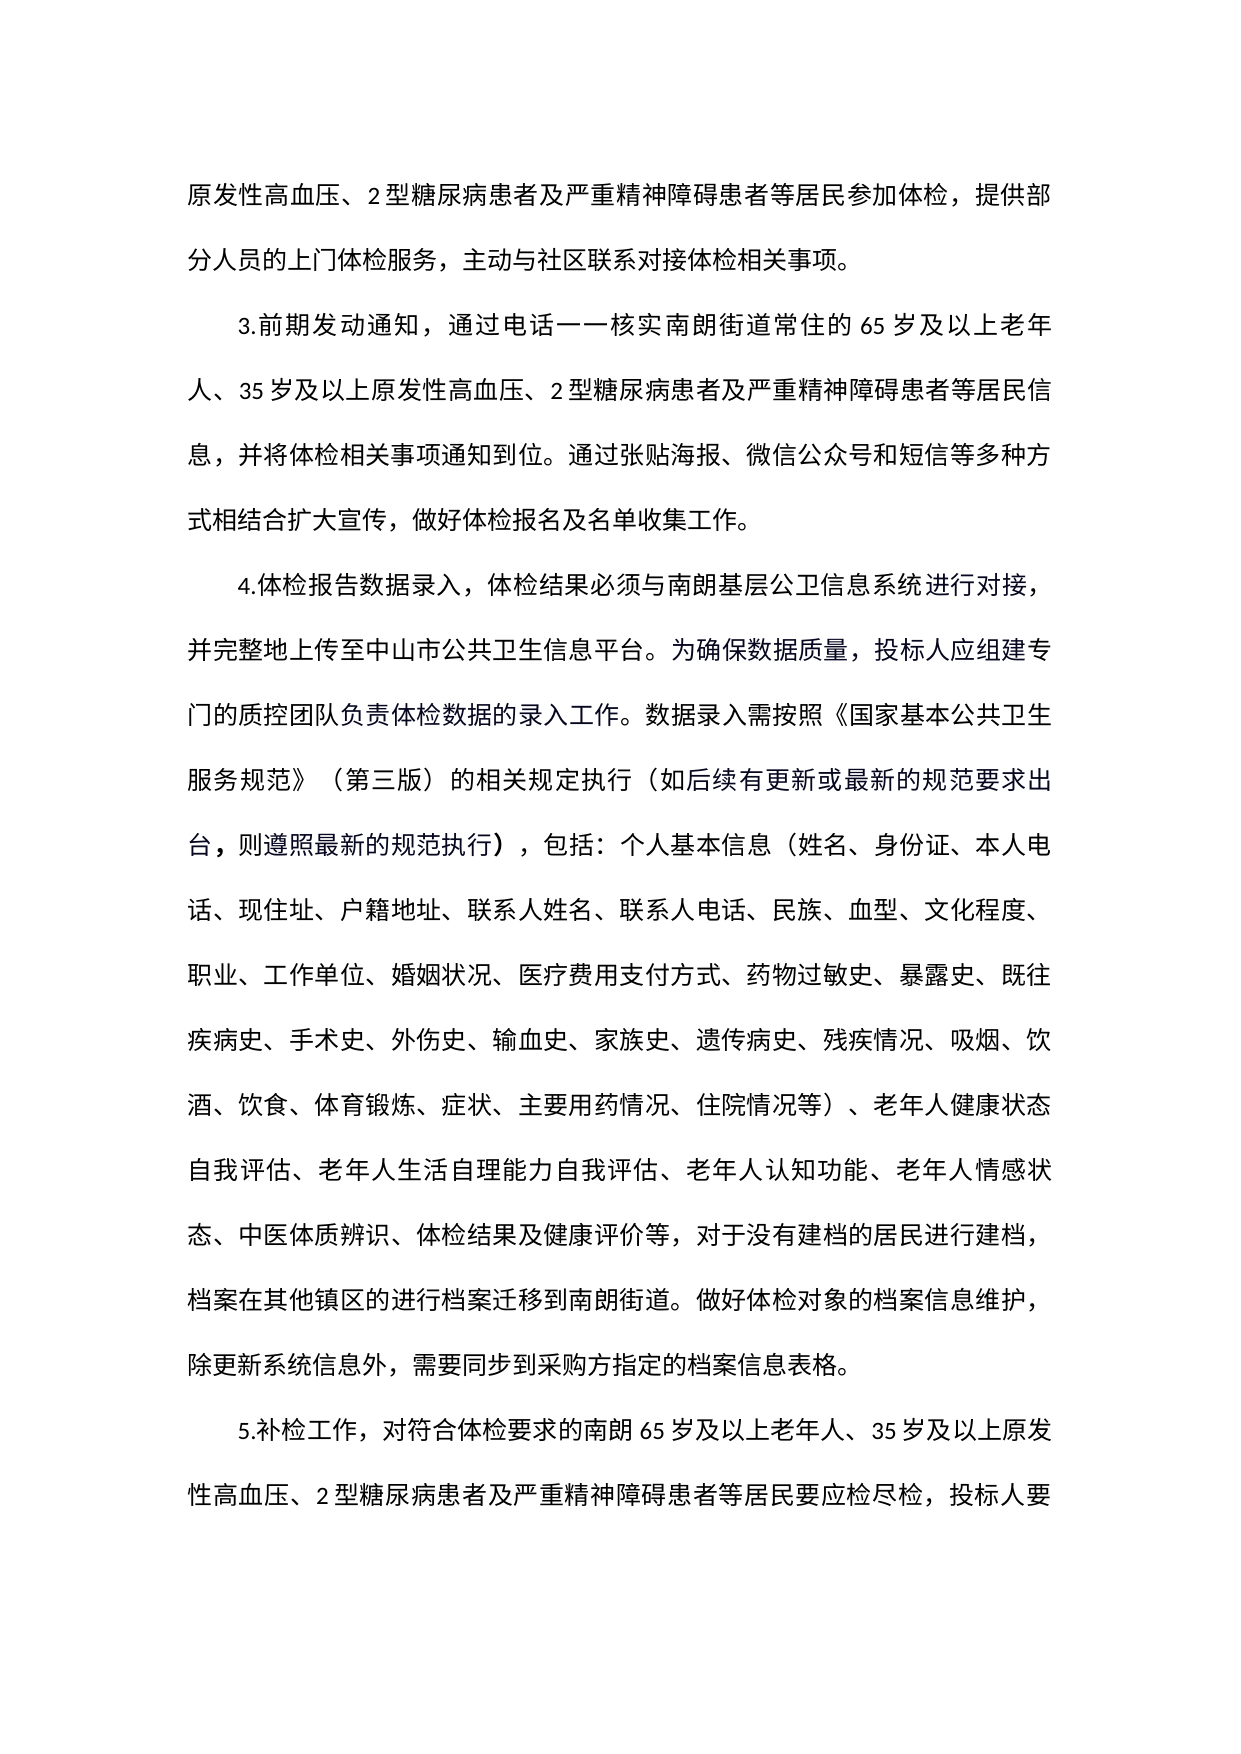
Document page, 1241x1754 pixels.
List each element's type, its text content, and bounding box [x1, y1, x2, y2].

text 3.前期发动通知，通过电话一一核实南朗街道常住的65岁及以上老年人、35岁及以上原发性高血压、2型糖尿病患者及严重精神障碍患者等居民信息，并将体检相关事项通知到位。通过张贴海报、微信公众号和短信等多种方式相结合扩大宣传，做好体检报名及名单收集工作。 [187, 292, 1053, 552]
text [187, 1397, 1053, 1527]
text 4.体检报告数据录入，体检结果必须与南朗基层公卫信息系统进行对接，并完整地上传至中山市公共卫生信息平台。为确保数据质量，投标人应组建专门的质控团队负责体检数据的录入工作。数据录入需按照《国家基本公共卫生服务规范》（第三版）的相关规定执行（如后续有更新或最新的规范要求出台，则遵照最新的规范执行），包括：个人基本信息（姓名、身份证、本人电话、现住址、户籍地址、联系人姓名、联系人电话、民族、血型、文化程度、职业、工作单位、婚姻状况、医疗费用支付方式、药物过敏史、暴露史、既往疾病史、手术史、外伤史、输血史、家族史、遗传病史、残疾情况、吸烟、饮酒、饮食、体育锻炼、症状、主要用药情况、住院情况等）、老年人健康状态自我评估、老年人生活自理能力自我评估、老年人认知功能、老年人情感状态、中医体质辨识、体检结果及健康评价等，对于没有建档的居民进行建档，档案在其他镇区的进行档案迁移到南朗街道。做好体检对象的档案信息维护，除更新系统信息外，需要同步到采购方指定的档案信息表格。 [187, 552, 1053, 1397]
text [187, 162, 1053, 292]
